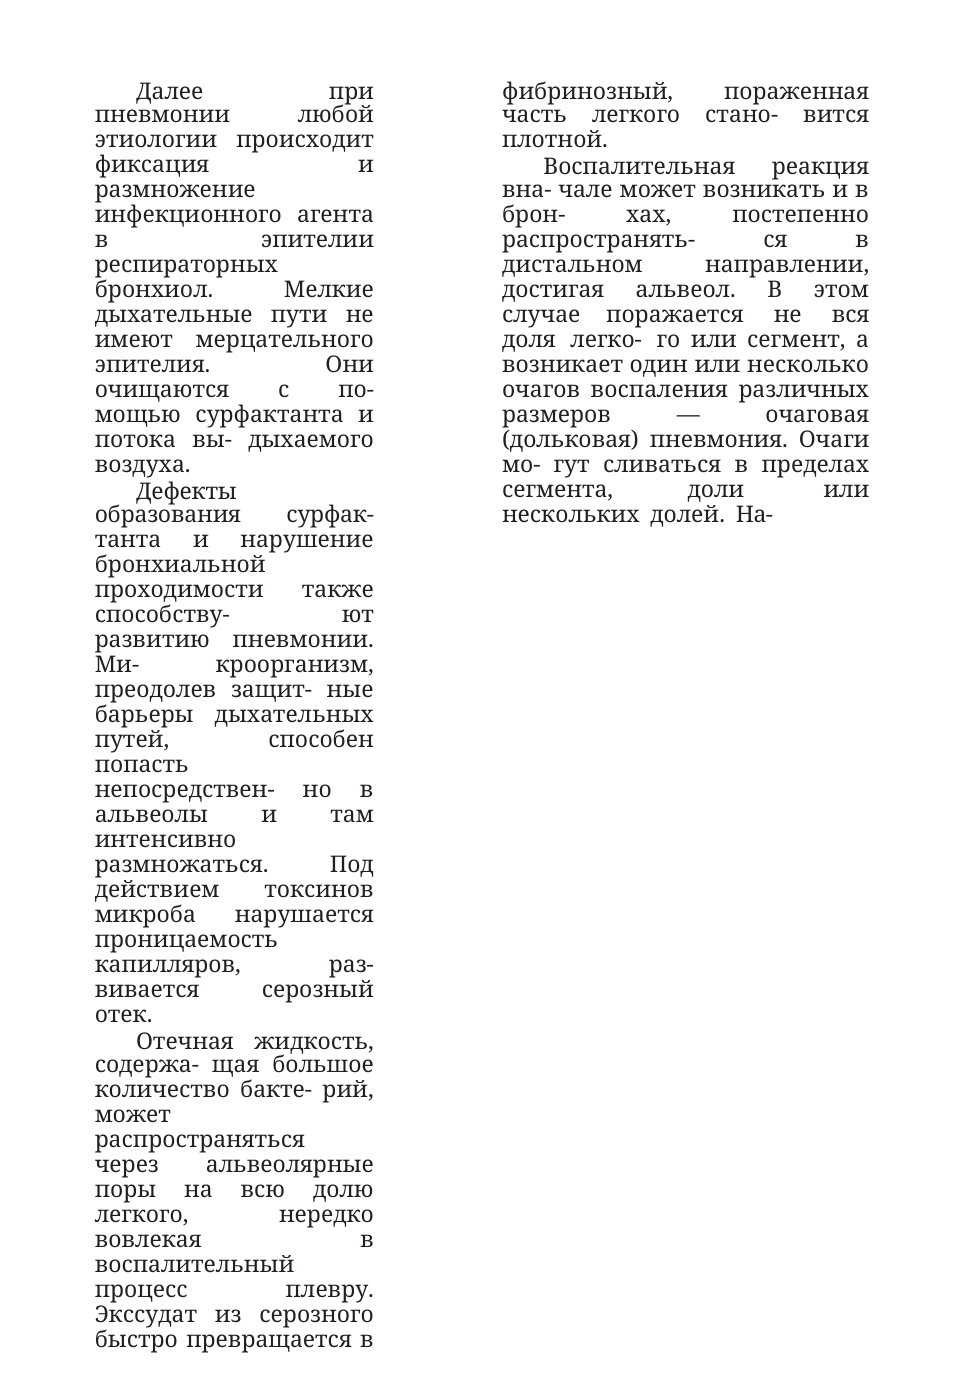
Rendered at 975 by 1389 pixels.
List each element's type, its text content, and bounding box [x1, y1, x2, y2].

text Далее при пневмонии любой этиологии происходит фиксация и размножение инфекционного агента в эпителии респираторных бронхиол. Мелкие дыхательные пути не имеют мерцательного эпителия. Они очищаются с по- мощью сурфактанта и потока вы- дыхаемого воздуха. [94, 79, 374, 479]
text Дефекты образования сурфак- танта и нарушение бронхиальной проходимости также способству- ют развитию пневмонии. Ми- кроорганизм, преодолев защит- ные барьеры дыхательных путей, способен попасть непосредствен- но в альвеолы и там интенсивно размножаться. Под действием токсинов микроба нарушается проницаемость капилляров, раз- вивается серозный отек. [94, 479, 374, 1029]
text Отечная жидкость, содержа- щая большое количество бакте- рий, может распространяться через альвеолярные поры на всю долю легкого, нередко вовлекая в воспалительный процесс плевру. Экссудат из серозного быстро превращается в фибринозный, пораженная часть легкого стано- вится плотной. [502, 79, 869, 154]
text Отечная жидкость, содержа- щая большое количество бакте- рий, может распространяться через альвеолярные поры на всю долю легкого, нередко вовлекая в воспалительный процесс плевру. Экссудат из серозного быстро превращается в фибринозный, пораженная часть легкого стано- вится плотной. [94, 1029, 374, 1354]
text Воспалительная реакция вна- чале может возникать и в брон- хах, постепенно распространять- ся в дистальном направлении, достигая альвеол. В этом случае поражается не вся доля легко- го или сегмент, а возникает один или несколько очагов воспаления различных размеров — очаговая (дольковая) пневмония. Очаги мо- гут сливаться в пределах сегмента, доли или нескольких долей. На- [502, 154, 869, 529]
